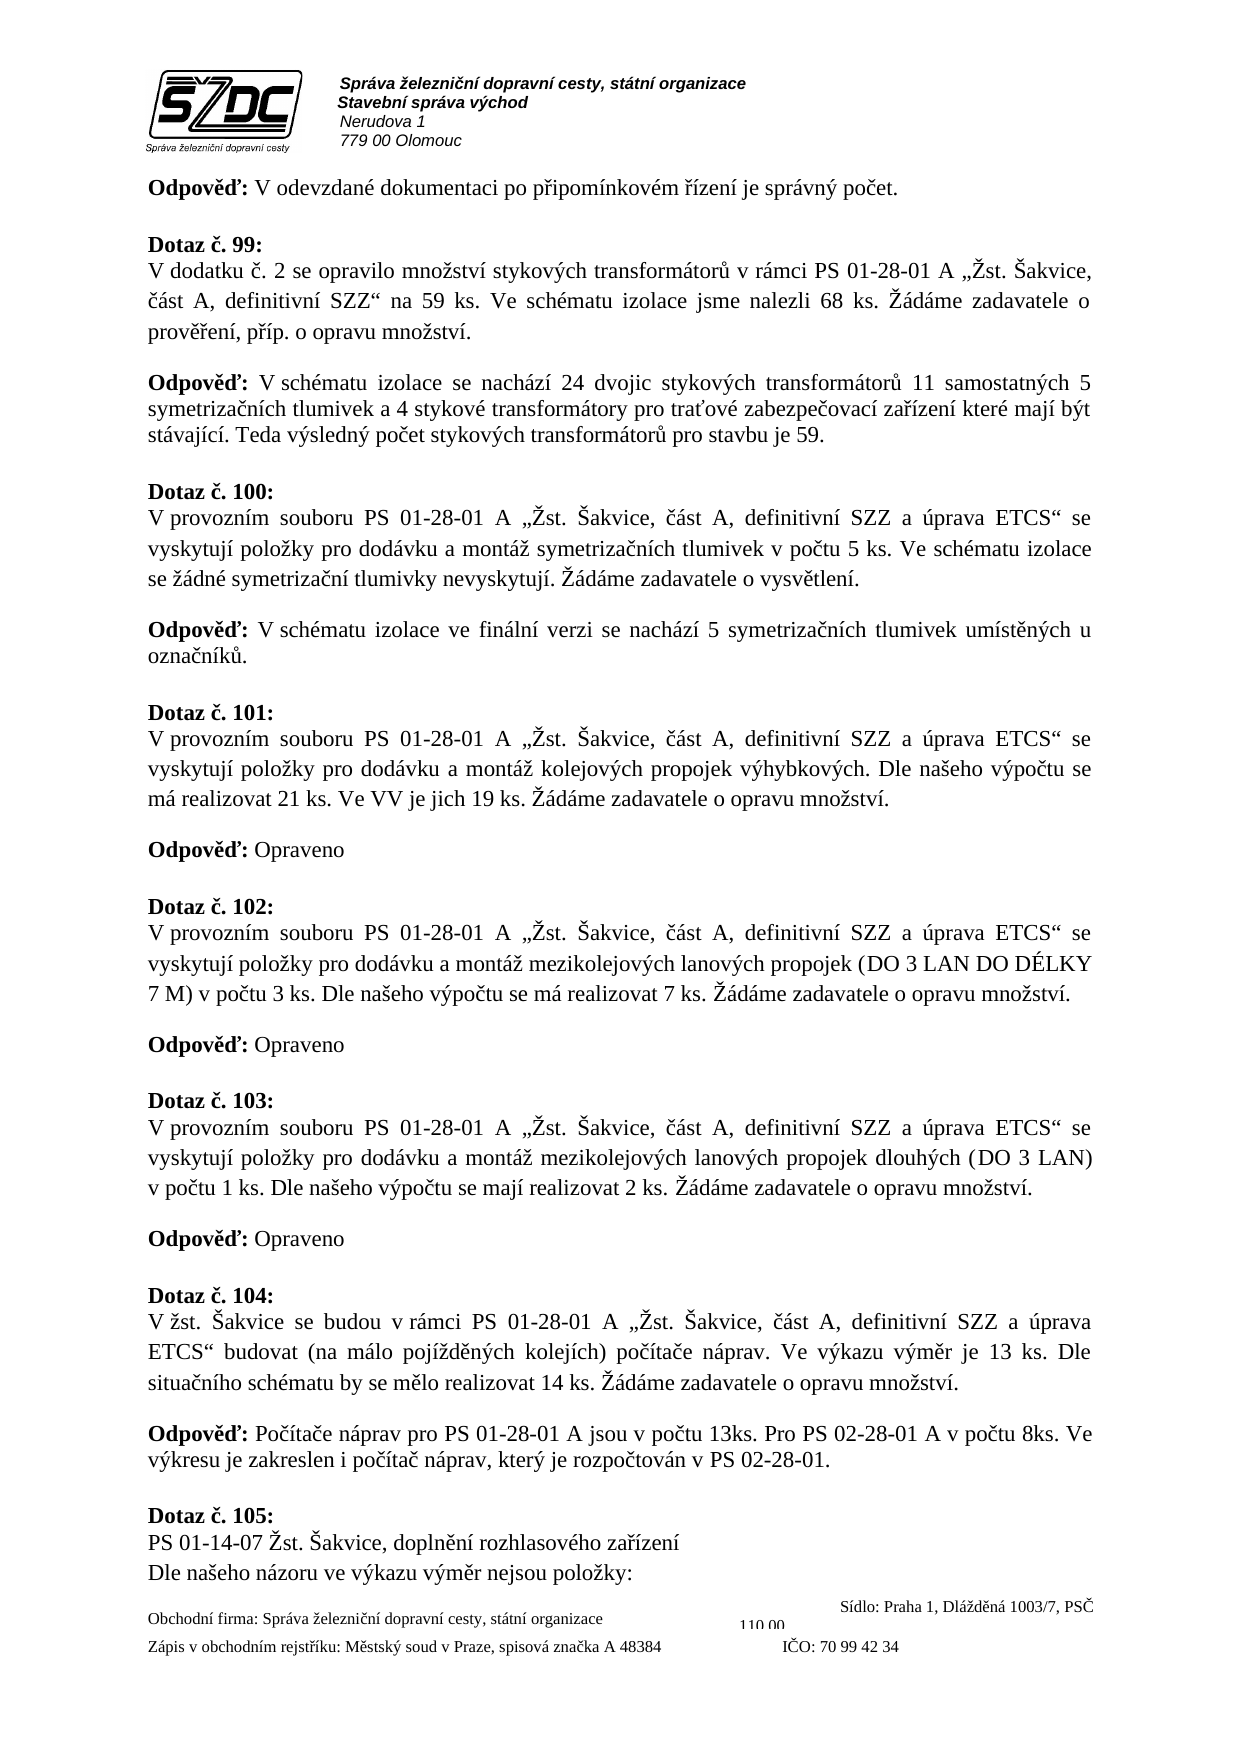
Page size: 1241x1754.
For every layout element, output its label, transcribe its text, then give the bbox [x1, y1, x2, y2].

text V provozním souboru PS 01-28-01 A „Žst. Šakvice, část A, definitivní SZZ a úprava ETCS“ se vyskytují položky pro dodávku a montáž kolejových propojek výhybkových. Dle našeho výpočtu se má realizovat 21 ks. Ve VV je jich 19 ks. Žádáme zadavatele o opravu množství. [148, 725, 1093, 812]
text Dle našeho názoru ve výkazu výměr nejsou položky: [148, 1559, 1093, 1586]
picture [145, 69, 303, 153]
text Odpověď: V schématu izolace se nachází 24 dvojic stykových transformátorů 11 samostatných 5 symetrizačních tlumivek a 4 stykové transformátory pro traťové zabezpečovací zařízení které mají být stávající. Teda výsledný počet stykových transformátorů pro stavbu je 59. [148, 369, 1093, 448]
text Dotaz č. 102: [148, 893, 1093, 919]
text Odpověď: Opraveno [148, 837, 1093, 863]
text Dotaz č. 105: [148, 1503, 1093, 1529]
text Dotaz č. 100: [148, 478, 1093, 504]
text V provozním souboru PS 01-28-01 A „Žst. Šakvice, část A, definitivní SZZ a úprava ETCS“ se vyskytují položky pro dodávku a montáž mezikolejových lanových propojek dlouhých (DO 3 LAN) v počtu 1 ks. Dle našeho výpočtu se mají realizovat 2 ks. Žádáme zadavatele o opravu množství. [148, 1114, 1093, 1201]
text Odpověď: V schématu izolace ve finální verzi se nachází 5 symetrizačních tlumivek umístěných u označníků. [148, 616, 1093, 668]
text PS 01-14-07 Žst. Šakvice, doplnění rozhlasového zařízení [148, 1529, 1093, 1555]
text Odpověď: Opraveno [148, 1031, 1093, 1057]
text Dotaz č. 99: [148, 231, 1093, 257]
text Odpověď: Opraveno [148, 1225, 1093, 1252]
text Dotaz č. 104: [148, 1282, 1093, 1308]
text V provozním souboru PS 01-28-01 A „Žst. Šakvice, část A, definitivní SZZ a úprava ETCS“ se vyskytují položky pro dodávku a montáž mezikolejových lanových propojek (DO 3 LAN DO DÉLKY 7 M) v počtu 3 ks. Dle našeho výpočtu se má realizovat 7 ks. Žádáme zadavatele o opravu množství. [148, 919, 1093, 1006]
text Odpověď: V odevzdané dokumentaci po připomínkovém řízení je správný počet. [148, 174, 1093, 201]
text V žst. Šakvice se budou v rámci PS 01-28-01 A „Žst. Šakvice, část A, definitivní SZZ a úprava ETCS“ budovat (na málo pojížděných kolejích) počítače náprav. Ve výkazu výměr je 13 ks. Dle situačního schématu by se mělo realizovat 14 ks. Žádáme zadavatele o opravu množství. [148, 1308, 1093, 1395]
text V dodatku č. 2 se opravilo množství stykových transformátorů v rámci PS 01-28-01 A „Žst. Šakvice, část A, definitivní SZZ“ na 59 ks. Ve schématu izolace jsme nalezli 68 ks. Žádáme zadavatele o prověření, příp. o opravu množství. [148, 257, 1093, 344]
text V provozním souboru PS 01-28-01 A „Žst. Šakvice, část A, definitivní SZZ a úprava ETCS“ se vyskytují položky pro dodávku a montáž symetrizačních tlumivek v počtu 5 ks. Ve schématu izolace se žádné symetrizační tlumivky nevyskytují. Žádáme zadavatele o vysvětlení. [148, 504, 1093, 591]
text Dotaz č. 103: [148, 1087, 1093, 1114]
text Dotaz č. 101: [148, 699, 1093, 725]
text Odpověď: Počítače náprav pro PS 01-28-01 A jsou v počtu 13ks. Pro PS 02-28-01 A v počtu 8ks. Ve výkresu je zakreslen i počítač náprav, který je rozpočtován v PS 02-28-01. [148, 1420, 1093, 1472]
